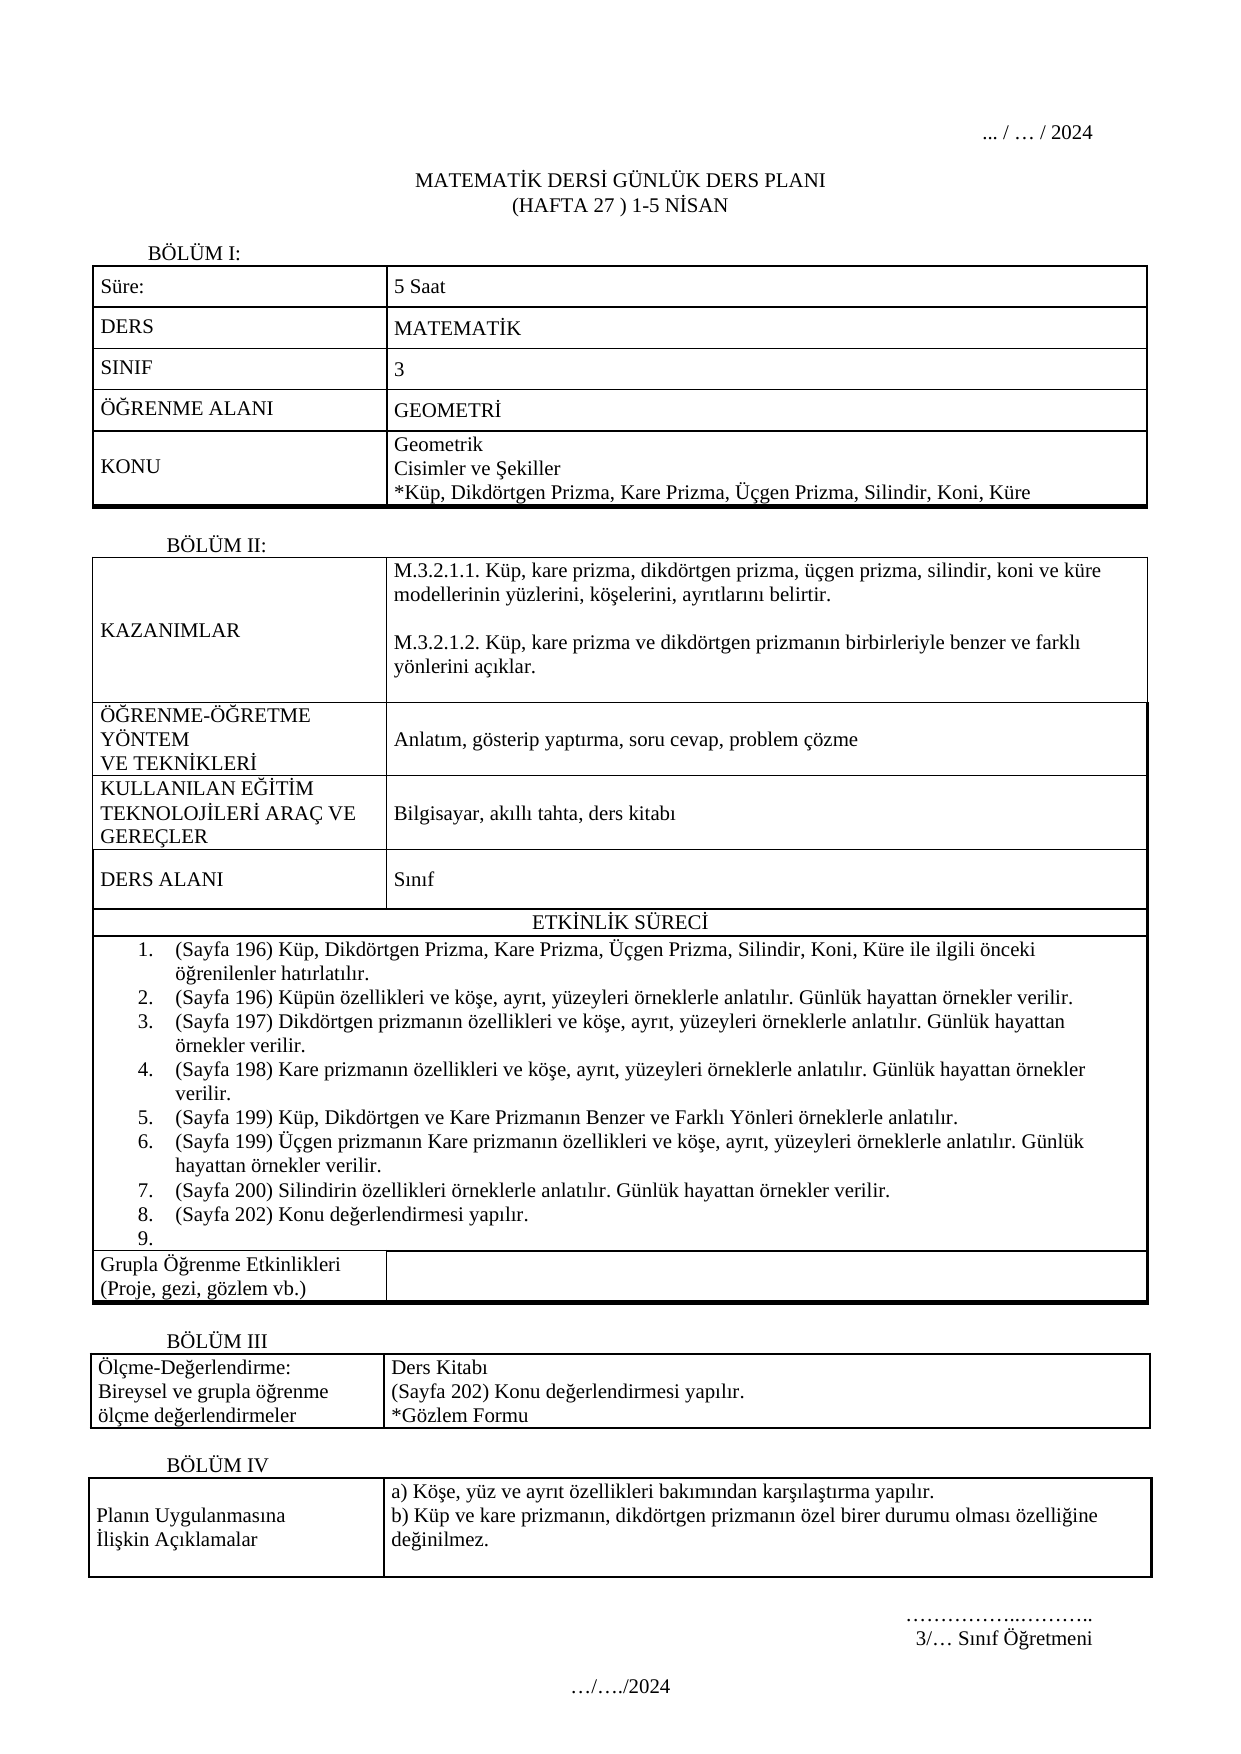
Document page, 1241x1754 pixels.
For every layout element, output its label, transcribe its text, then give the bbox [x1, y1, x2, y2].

text BÖLÜM II: [148, 533, 1092, 557]
table_cell (Sayfa 196) Küp, Dikdörtgen Prizma, Kare Prizma, Üçgen Prizma, Silindir, Koni, Küre ile ilgili önceki öğrenilenler hatırlatılır. (Sayfa 196) Küpün özellikleri ve köşe, ayrıt, yüzeyleri örneklerle anlatılır. Günlük hayattan örnekler verilir. (Sayfa 197) Dikdörtgen prizmanın özellikleri ve köşe, ayrıt, yüzeyleri örneklerle anlatılır. Günlük hayattan örnekler verilir. (Sayfa 198) Kare prizmanın özellikleri ve köşe, ayrıt, yüzeyleri örneklerle anlatılır. Günlük hayattan örnekler verilir. (Sayfa 199) Küp, Dikdörtgen ve Kare Prizmanın Benzer ve Farklı Yönleri örneklerle anlatılır. (Sayfa 199) Üçgen prizmanın Kare prizmanın özellikleri ve köşe, ayrıt, yüzeyleri örneklerle anlatılır. Günlük hayattan örnekler verilir. (Sayfa 200) Silindirin özellikleri örneklerle anlatılır. Günlük hayattan örnekler verilir. (Sayfa 202) Konu değerlendirmesi yapılır. [94, 937, 1146, 1250]
table_cell ÖĞRENME ALANI [94, 390, 386, 430]
table_cell KULLANILAN EĞİTİM TEKNOLOJİLERİ ARAÇ VE GEREÇLER [93, 776, 386, 848]
table_header Ölçme-Değerlendirme: Bireysel ve grupla öğrenme ölçme değerlendirmeler [92, 1355, 383, 1427]
table_cell Grupla Öğrenme Etkinlikleri (Proje, gezi, gözlem vb.) [94, 1251, 386, 1300]
table_header a) Köşe, yüz ve ayrıt özellikleri bakımından karşılaştırma yapılır. b) Küp ve kare prizmanın, dikdörtgen prizmanın özel birer durumu olması özelliğine değinilmez. [385, 1479, 1150, 1576]
text (HAFTA 27 ) 1-5 NİSAN [148, 192, 1092, 217]
table_cell Anlatım, gösterip yaptırma, soru cevap, problem çözme [387, 703, 1146, 775]
table_cell ÖĞRENME-ÖĞRETME YÖNTEM VE TEKNİKLERİ [93, 703, 386, 775]
table_cell DERS ALANI [94, 850, 386, 908]
text 3/… Sınıf Öğretmeni [148, 1626, 1092, 1650]
text ……………..……….. [148, 1602, 1092, 1626]
table_header 5 Saat [388, 267, 1146, 306]
table_cell [387, 1252, 1146, 1300]
table_cell SINIF [94, 349, 386, 389]
text BÖLÜM I: [148, 241, 1092, 265]
table_header Süre: [94, 267, 386, 306]
text MATEMATİK DERSİ GÜNLÜK DERS PLANI [148, 168, 1092, 192]
table_cell KONU [94, 432, 386, 504]
table_cell GEOMETRİ [388, 390, 1146, 430]
subtitle BÖLÜM III [148, 1329, 1092, 1353]
text ... / … / 2024 [148, 120, 1092, 144]
table_header Ders Kitabı (Sayfa 202) Konu değerlendirmesi yapılır. *Gözlem Formu [385, 1355, 1149, 1427]
table_header Planın Uygulanmasına İlişkin Açıklamalar [90, 1479, 383, 1576]
table_cell 3 [388, 349, 1146, 389]
table_cell Sınıf [387, 850, 1146, 908]
table_header M.3.2.1.1. Küp, kare prizma, dikdörtgen prizma, üçgen prizma, silindir, koni ve küre modellerinin yüzlerini, köşelerini, ayrıtlarını belirtir. M.3.2.1.2. Küp, kare prizma ve dikdörtgen prizmanın birbirleriyle benzer ve farklı yönlerini açıklar. [387, 558, 1147, 702]
text …/…./2024 [148, 1674, 1092, 1698]
table_cell ETKİNLİK SÜRECİ [94, 910, 1146, 935]
table_cell MATEMATİK [388, 308, 1146, 347]
table_header KAZANIMLAR [93, 558, 386, 702]
table_cell Geometrik Cisimler ve Şekiller *Küp, Dikdörtgen Prizma, Kare Prizma, Üçgen Prizma, Silindir, Koni, Küre [388, 432, 1146, 504]
subtitle BÖLÜM IV [148, 1453, 1092, 1477]
table_cell Bilgisayar, akıllı tahta, ders kitabı [387, 776, 1146, 848]
table_cell DERS [94, 308, 386, 347]
